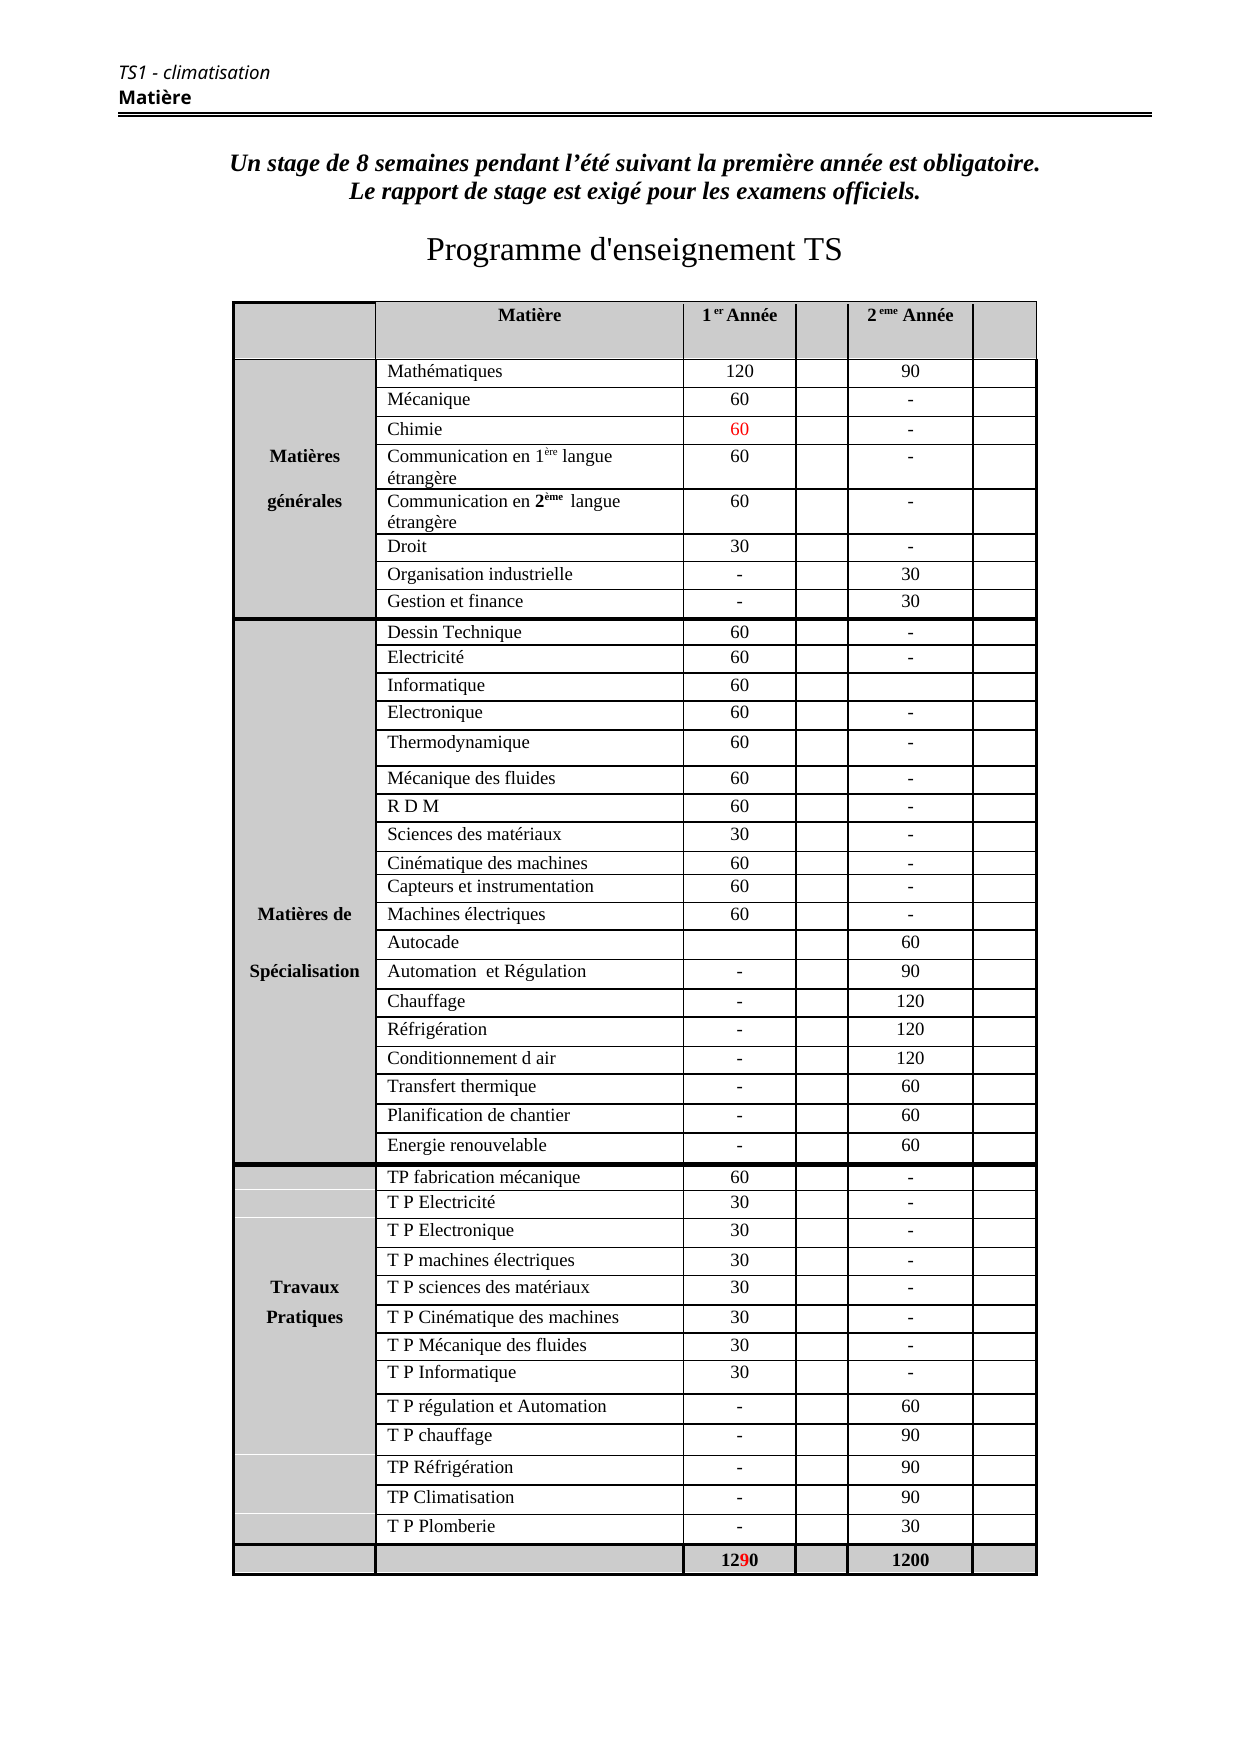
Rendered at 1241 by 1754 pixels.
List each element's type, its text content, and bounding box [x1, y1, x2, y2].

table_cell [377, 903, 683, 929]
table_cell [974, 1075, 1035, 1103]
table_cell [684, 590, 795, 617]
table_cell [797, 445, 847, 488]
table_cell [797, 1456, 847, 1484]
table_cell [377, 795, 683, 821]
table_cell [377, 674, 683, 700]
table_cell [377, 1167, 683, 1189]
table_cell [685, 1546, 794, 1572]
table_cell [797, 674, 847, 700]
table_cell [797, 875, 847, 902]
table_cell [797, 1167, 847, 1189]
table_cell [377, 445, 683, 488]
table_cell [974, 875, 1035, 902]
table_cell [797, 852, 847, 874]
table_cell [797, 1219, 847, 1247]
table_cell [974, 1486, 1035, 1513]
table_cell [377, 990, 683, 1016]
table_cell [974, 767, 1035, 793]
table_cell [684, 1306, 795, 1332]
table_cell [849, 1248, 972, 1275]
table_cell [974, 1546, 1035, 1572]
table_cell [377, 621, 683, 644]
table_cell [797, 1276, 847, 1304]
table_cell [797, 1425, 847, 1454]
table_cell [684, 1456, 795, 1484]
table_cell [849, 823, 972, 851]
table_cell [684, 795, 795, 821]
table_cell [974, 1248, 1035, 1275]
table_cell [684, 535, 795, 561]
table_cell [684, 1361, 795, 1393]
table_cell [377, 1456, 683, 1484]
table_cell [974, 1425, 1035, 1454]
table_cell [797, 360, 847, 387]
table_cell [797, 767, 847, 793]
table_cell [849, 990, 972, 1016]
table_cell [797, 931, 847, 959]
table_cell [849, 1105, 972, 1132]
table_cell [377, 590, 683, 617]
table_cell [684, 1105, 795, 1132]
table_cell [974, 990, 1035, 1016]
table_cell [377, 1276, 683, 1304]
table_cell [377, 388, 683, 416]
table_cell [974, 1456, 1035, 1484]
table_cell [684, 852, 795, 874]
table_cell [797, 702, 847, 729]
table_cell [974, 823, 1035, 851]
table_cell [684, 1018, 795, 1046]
text Programme d'enseignement TS [118, 229, 1152, 268]
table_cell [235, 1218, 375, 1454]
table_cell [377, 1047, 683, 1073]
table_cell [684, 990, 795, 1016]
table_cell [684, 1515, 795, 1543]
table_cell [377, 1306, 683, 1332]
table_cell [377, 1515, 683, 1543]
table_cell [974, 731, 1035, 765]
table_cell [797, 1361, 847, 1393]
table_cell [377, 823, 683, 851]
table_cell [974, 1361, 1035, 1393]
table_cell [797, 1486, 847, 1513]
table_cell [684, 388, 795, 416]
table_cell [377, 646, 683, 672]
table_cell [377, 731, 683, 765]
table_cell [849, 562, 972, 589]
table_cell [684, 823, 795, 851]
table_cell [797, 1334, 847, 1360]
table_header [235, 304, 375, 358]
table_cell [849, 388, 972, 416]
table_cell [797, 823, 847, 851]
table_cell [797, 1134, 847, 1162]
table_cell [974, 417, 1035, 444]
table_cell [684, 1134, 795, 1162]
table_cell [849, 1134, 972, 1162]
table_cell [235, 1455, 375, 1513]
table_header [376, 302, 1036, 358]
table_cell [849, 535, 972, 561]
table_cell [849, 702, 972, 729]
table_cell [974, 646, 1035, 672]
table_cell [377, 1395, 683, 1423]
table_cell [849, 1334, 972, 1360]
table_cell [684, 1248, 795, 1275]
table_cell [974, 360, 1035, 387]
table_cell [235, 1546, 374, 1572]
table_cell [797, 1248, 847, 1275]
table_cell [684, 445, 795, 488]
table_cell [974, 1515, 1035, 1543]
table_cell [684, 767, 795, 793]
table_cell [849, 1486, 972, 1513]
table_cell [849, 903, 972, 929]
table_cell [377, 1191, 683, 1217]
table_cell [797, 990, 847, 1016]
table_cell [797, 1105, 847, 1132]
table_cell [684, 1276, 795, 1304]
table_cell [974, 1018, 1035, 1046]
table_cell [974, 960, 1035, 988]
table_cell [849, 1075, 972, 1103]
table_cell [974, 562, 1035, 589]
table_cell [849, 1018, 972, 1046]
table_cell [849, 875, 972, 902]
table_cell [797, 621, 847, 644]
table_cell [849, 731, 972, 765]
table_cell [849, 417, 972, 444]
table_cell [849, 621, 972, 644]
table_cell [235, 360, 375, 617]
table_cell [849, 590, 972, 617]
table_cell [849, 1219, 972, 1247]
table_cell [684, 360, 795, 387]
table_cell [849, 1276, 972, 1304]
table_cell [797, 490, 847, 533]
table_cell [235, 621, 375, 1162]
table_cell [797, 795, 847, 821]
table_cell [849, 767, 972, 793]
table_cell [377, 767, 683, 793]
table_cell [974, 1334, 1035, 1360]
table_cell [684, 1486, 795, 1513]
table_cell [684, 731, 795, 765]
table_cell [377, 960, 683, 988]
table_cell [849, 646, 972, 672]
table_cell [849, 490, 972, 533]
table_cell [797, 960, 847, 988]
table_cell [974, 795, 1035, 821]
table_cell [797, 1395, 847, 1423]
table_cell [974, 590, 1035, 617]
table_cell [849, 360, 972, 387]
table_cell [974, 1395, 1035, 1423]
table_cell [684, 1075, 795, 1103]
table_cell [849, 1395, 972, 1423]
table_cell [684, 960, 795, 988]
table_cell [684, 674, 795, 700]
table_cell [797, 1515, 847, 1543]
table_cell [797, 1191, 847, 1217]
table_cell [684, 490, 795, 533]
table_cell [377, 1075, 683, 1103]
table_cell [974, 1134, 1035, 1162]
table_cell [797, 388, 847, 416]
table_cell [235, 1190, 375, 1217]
text Le rapport de stage est exigé pour les examens officiels. [118, 176, 1152, 205]
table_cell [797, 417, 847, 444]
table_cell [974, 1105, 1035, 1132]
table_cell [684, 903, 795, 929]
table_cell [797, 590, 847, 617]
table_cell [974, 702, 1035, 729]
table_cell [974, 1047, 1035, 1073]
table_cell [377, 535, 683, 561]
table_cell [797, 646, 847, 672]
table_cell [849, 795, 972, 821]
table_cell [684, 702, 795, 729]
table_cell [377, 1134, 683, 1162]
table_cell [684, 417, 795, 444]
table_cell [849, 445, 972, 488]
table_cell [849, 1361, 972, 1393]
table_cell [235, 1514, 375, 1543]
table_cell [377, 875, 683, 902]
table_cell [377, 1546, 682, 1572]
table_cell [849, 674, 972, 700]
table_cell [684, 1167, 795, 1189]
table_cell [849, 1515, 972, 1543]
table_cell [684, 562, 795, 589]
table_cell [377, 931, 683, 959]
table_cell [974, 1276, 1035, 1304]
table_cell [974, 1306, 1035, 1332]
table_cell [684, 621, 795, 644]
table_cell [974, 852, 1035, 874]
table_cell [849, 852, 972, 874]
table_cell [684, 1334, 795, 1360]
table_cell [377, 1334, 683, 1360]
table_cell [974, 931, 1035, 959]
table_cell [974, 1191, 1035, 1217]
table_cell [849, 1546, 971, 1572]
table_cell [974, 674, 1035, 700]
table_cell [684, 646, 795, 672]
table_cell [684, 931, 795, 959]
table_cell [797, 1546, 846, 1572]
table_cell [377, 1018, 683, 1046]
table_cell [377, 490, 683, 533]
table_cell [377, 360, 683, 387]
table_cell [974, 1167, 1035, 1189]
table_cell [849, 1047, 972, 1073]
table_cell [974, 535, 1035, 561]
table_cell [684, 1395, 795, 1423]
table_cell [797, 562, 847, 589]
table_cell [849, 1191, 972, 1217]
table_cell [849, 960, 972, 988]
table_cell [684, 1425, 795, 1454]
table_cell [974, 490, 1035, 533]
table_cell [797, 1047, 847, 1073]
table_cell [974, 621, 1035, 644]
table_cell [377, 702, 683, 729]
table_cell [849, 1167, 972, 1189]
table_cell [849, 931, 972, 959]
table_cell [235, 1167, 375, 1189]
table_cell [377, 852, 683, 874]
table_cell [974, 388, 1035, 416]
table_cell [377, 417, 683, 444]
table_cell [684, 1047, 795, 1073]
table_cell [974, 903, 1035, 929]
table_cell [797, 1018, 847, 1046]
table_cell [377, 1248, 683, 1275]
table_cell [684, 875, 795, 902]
text Un stage de 8 semaines pendant l’été suivant la première année est obligatoire. [118, 148, 1152, 176]
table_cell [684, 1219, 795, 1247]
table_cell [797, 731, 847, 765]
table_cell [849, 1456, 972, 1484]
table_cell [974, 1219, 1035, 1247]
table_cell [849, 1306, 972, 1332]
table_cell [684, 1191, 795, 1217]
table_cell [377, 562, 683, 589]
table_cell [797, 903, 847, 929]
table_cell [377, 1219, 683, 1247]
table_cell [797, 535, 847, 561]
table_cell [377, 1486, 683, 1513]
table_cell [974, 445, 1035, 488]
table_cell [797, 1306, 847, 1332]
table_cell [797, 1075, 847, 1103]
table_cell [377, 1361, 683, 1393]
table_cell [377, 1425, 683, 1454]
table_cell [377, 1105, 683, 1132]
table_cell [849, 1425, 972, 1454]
